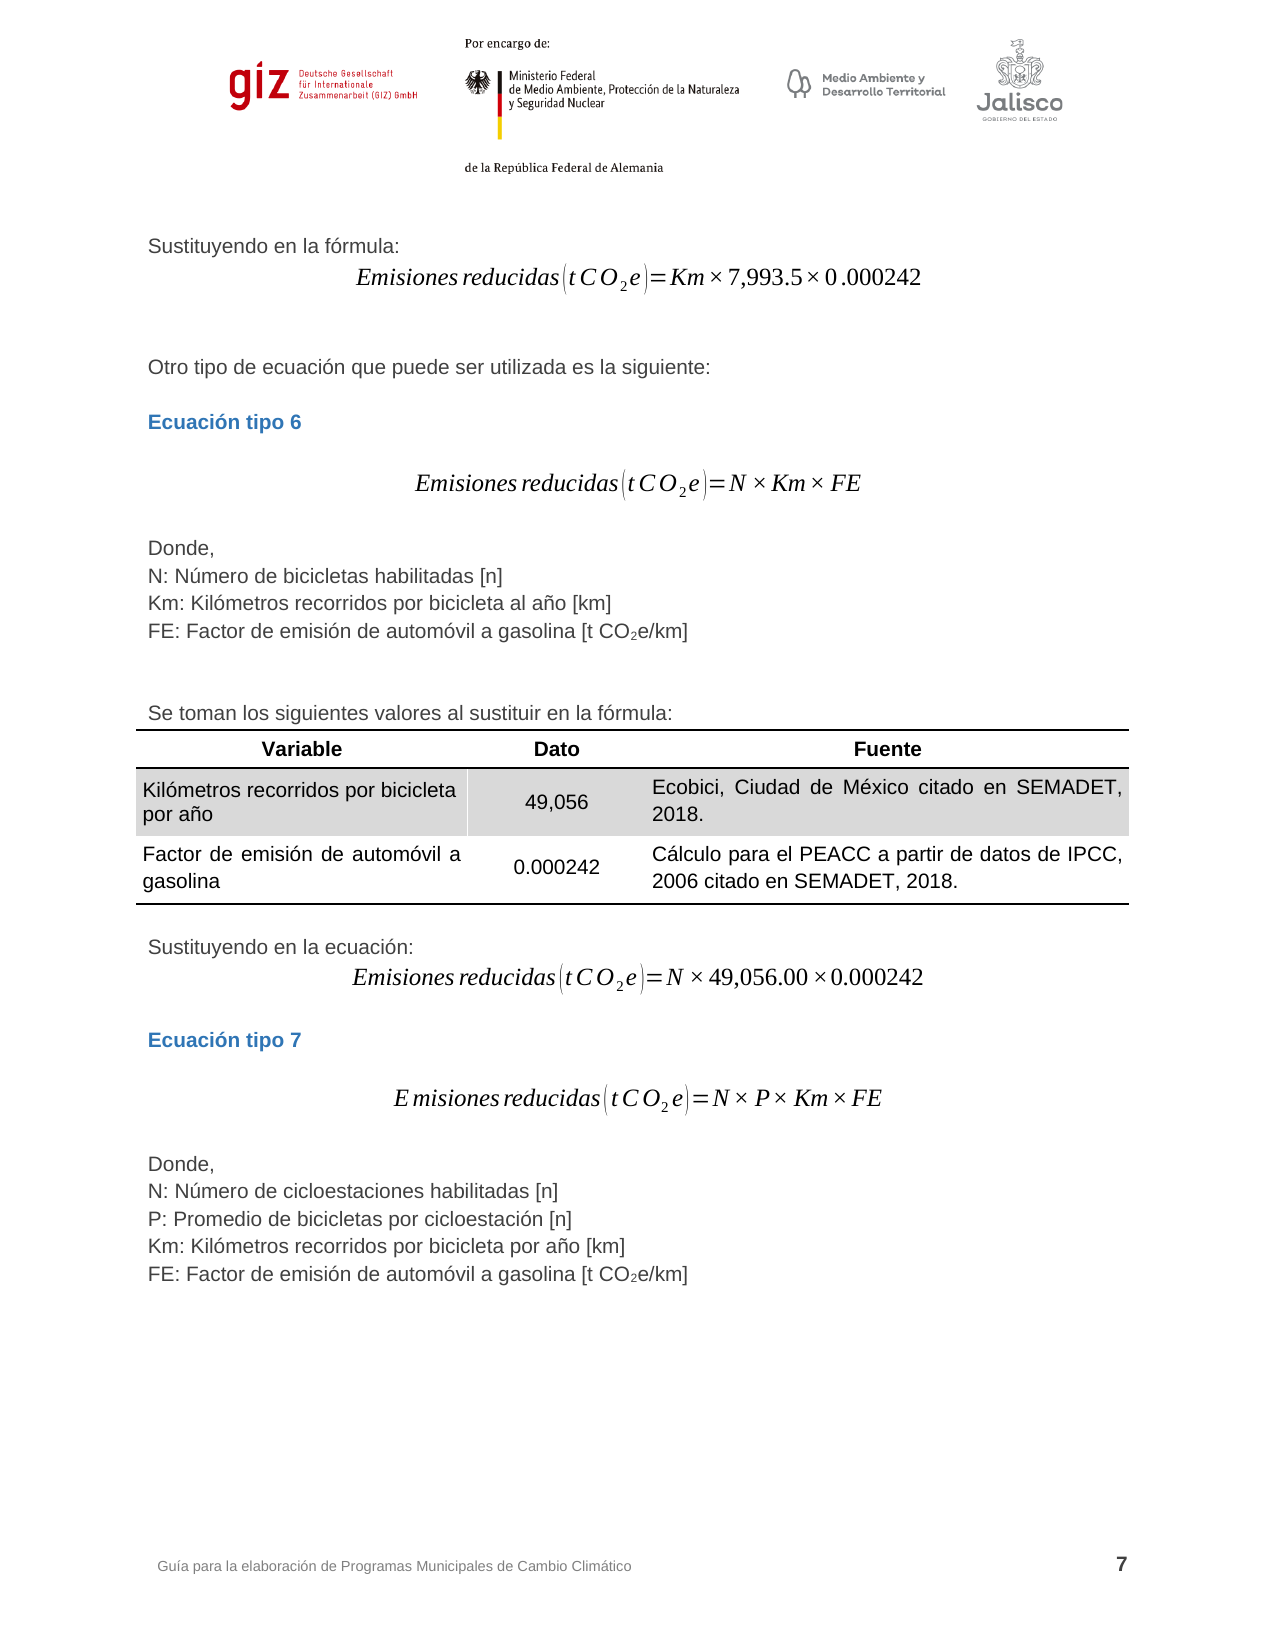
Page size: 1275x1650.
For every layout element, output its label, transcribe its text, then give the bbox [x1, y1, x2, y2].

text Otro tipo de ecuación que puede ser utilizada es la siguiente: [148, 355, 1127, 379]
text N: Número de bicicletas habilitadas [n] [148, 564, 1127, 588]
text Se toman los siguientes valores al sustituir en la fórmula: [148, 701, 1127, 725]
table_cell Ecobici, Ciudad de México citado en SEMADET, 2018. [646, 769, 1129, 836]
text FE: Factor de emisión de automóvil a gasolina [t CO2e/km] [148, 1261, 1127, 1285]
text FE: Factor de emisión de automóvil a gasolina [t CO2e/km] [148, 619, 1127, 643]
text Donde, [148, 536, 1127, 560]
table_cell Factor de emisión de automóvil a gasolina [136, 836, 467, 902]
text Sustituyendo en la ecuación: [148, 935, 1127, 959]
table_header Dato [468, 731, 646, 767]
text Km: Kilómetros recorridos por bicicleta al año [km] [148, 591, 1127, 615]
text P: Promedio de bicicletas por cicloestación [n] [148, 1206, 1127, 1230]
text Donde, [148, 1151, 1127, 1175]
text N: Número de cicloestaciones habilitadas [n] [148, 1179, 1127, 1203]
table_cell 49,056 [468, 769, 646, 836]
table_cell 0.000242 [468, 836, 646, 902]
text Ecuación tipo 7 [148, 1028, 1127, 1052]
text Sustituyendo en la fórmula: [148, 234, 1127, 258]
table_header Variable [136, 731, 467, 767]
table_header Fuente [646, 731, 1129, 767]
table_cell Cálculo para el PEACC a partir de datos de IPCC, 2006 citado en SEMADET, 2018. [646, 836, 1129, 902]
picture [229, 39, 1063, 174]
text Ecuación tipo 6 [148, 410, 1127, 434]
text Km: Kilómetros recorridos por bicicleta por año [km] [148, 1234, 1127, 1258]
table_cell Kilómetros recorridos por bicicleta por año [136, 769, 467, 836]
